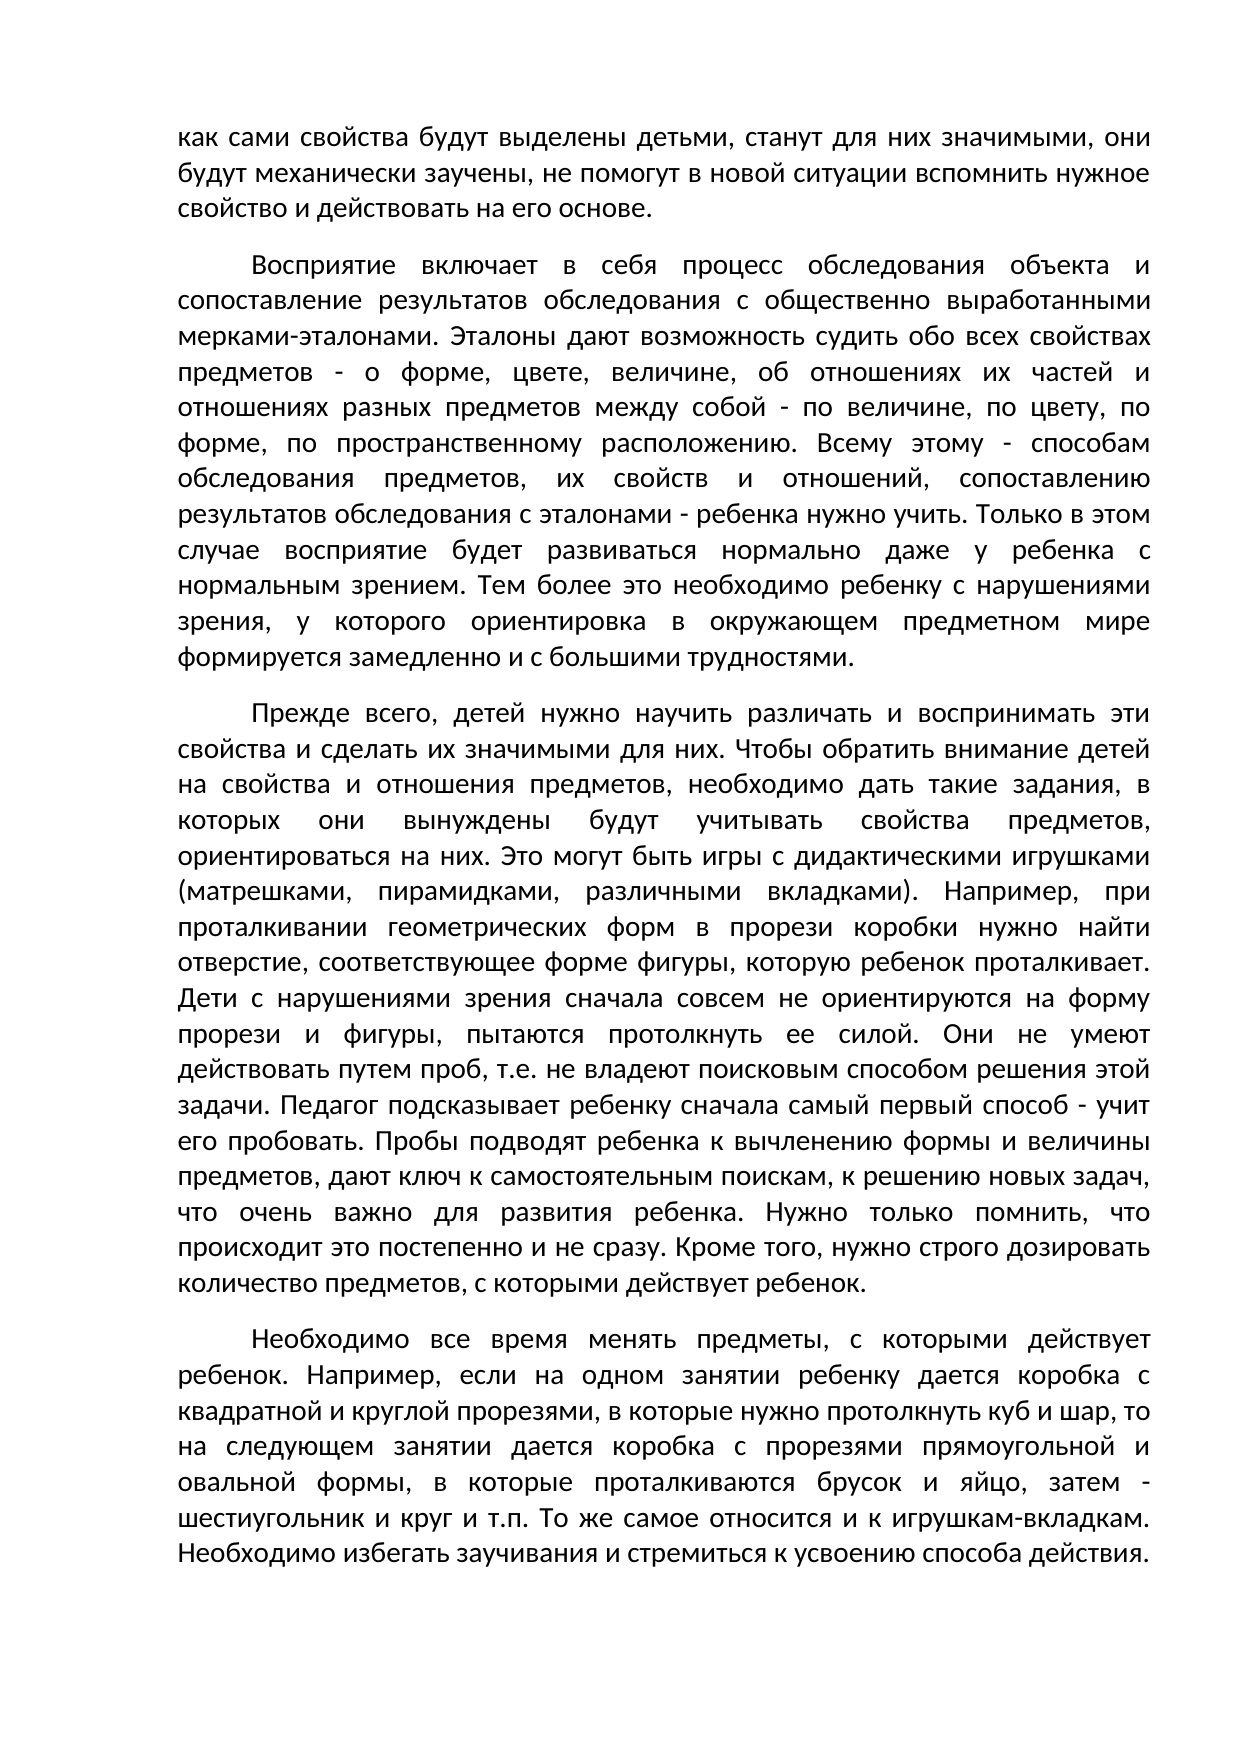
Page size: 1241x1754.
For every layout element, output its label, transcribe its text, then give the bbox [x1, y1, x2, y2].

text Прежде всего, детей нужно научить различать и воспринимать эти свойства и сделать их значимыми для них. Чтобы обратить внимание детей на свойства и отношения предметов, необходимо дать такие задания, в которых они вынуждены будут учитывать свойства предметов, ориентироваться на них. Это могут быть игры с дидактическими игрушками (матрешками, пирамидками, различными вкладками). Например, при проталкивании геометрических форм в прорези коробки нужно найти отверстие, соответствующее форме фигуры, которую ребенок проталкивает. Дети с нарушениями зрения сначала совсем не ориентируются на форму прорези и фигуры, пытаются протолкнуть ее силой. Они не умеют действовать путем проб, т.е. не владеют поисковым способом решения этой задачи. Педагог подсказывает ребенку сначала самый первый способ - учит его пробовать. Пробы подводят ребенка к вычленению формы и величины предметов, дают ключ к самостоятельным поискам, к решению новых задач, что очень важно для развития ребенка. Нужно только помнить, что происходит это постепенно и не сразу. Кроме того, нужно строго дозировать количество предметов, с которыми действует ребенок. [177, 694, 1152, 1300]
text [177, 118, 1152, 225]
text Необходимо все время менять предметы, с которыми действует ребенок. Например, если на одном занятии ребенку дается коробка с квадратной и круглой прорезями, в которые нужно протолкнуть куб и шар, то на следующем занятии дается коробка с прорезями прямоугольной и овальной формы, в которые проталкиваются брусок и яйцо, затем - шестиугольник и круг и т.п. То же самое относится и к игрушкам-вкладкам. Необходимо избегать заучивания и стремиться к усвоению способа действия. [177, 1321, 1152, 1570]
text Восприятие включает в себя процесс обследования объекта и сопоставление результатов обследования с общественно выработанными мерками-эталонами. Эталоны дают возможность судить обо всех свойствах предметов - о форме, цвете, величине, об отношениях их частей и отношениях разных предметов между собой - по величине, по цвету, по форме, по пространственному расположению. Всему этому - способам обследования предметов, их свойств и отношений, сопоставлению результатов обследования с эталонами - ребенка нужно учить. Только в этом случае восприятие будет развиваться нормально даже у ребенка с нормальным зрением. Тем более это необходимо ребенку с нарушениями зрения, у которого ориентировка в окружающем предметном мире формируется замедленно и с большими трудностями. [177, 246, 1152, 673]
